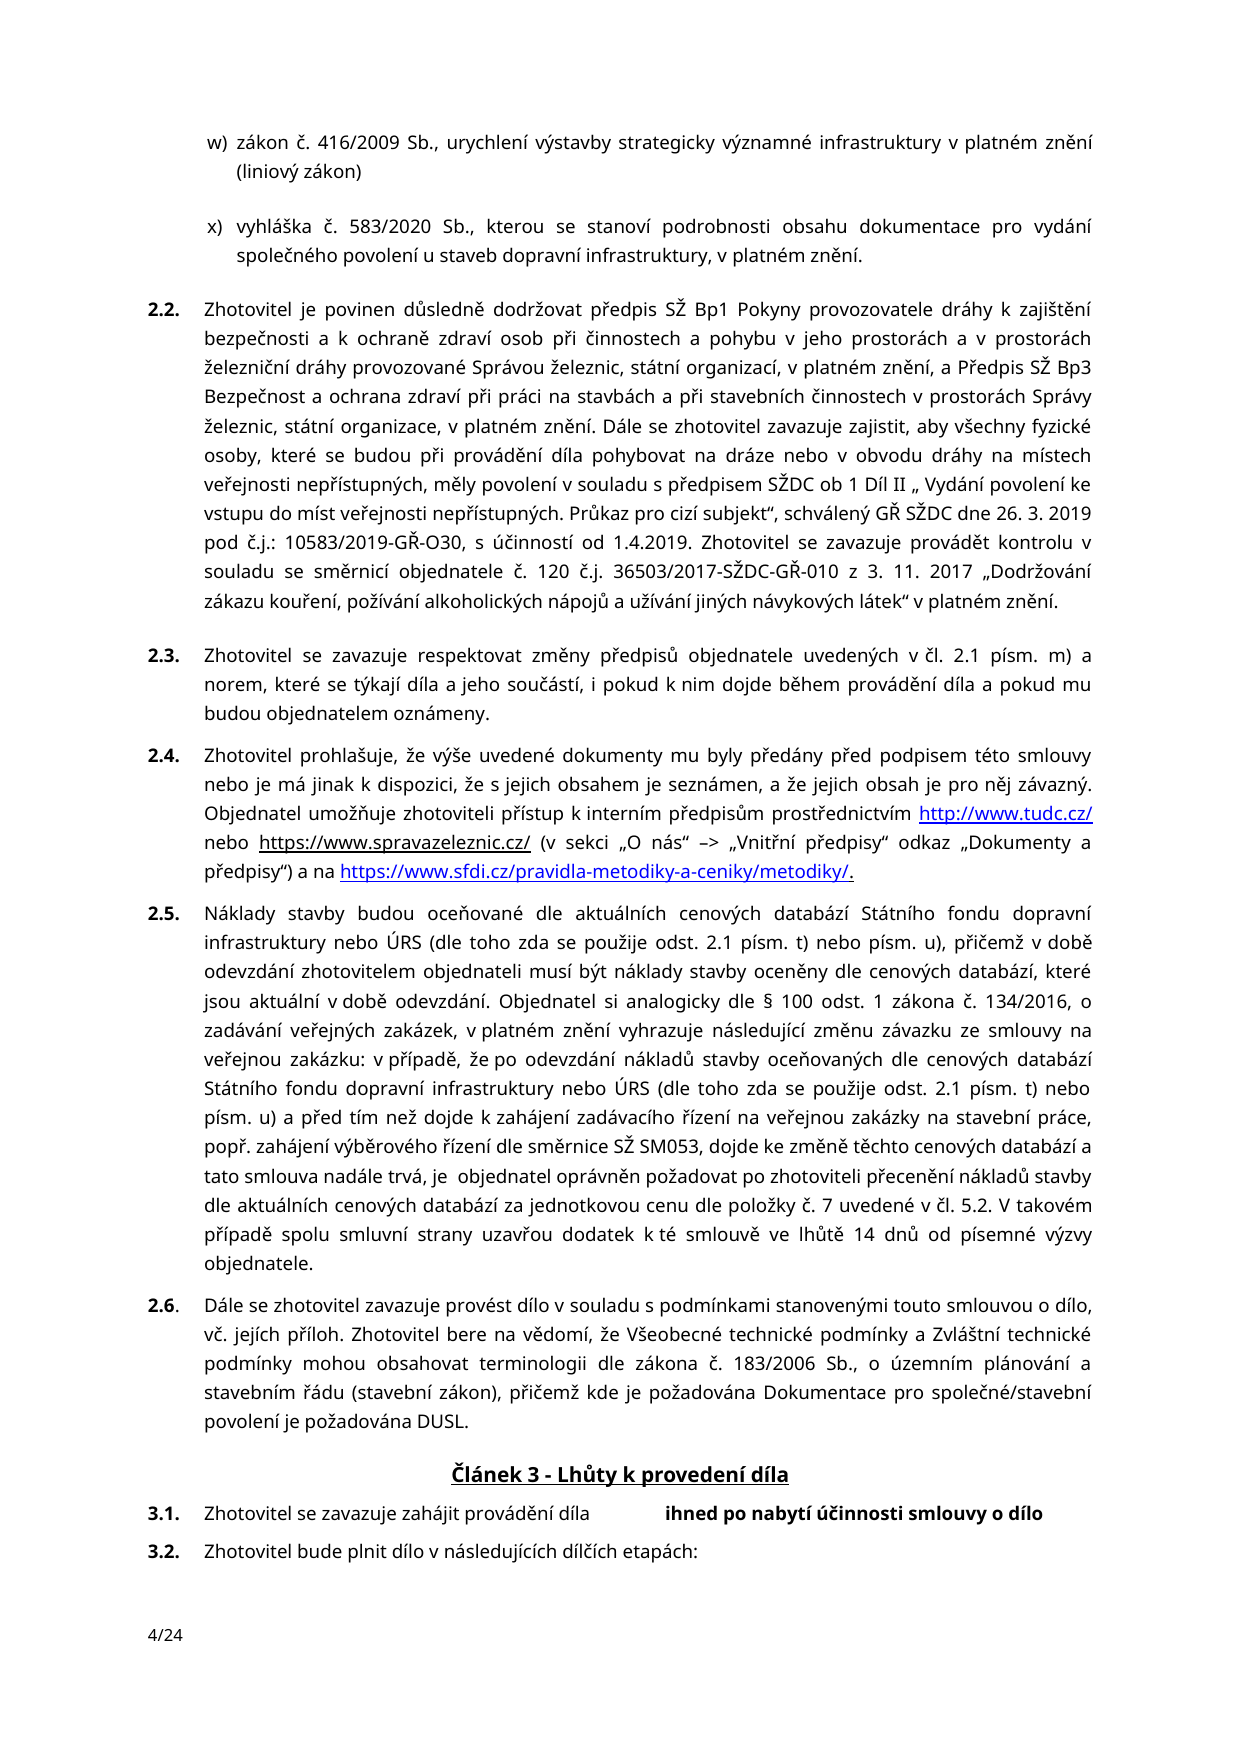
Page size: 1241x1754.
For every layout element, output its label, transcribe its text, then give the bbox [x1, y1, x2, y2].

text 3.2. Zhotovitel bude plnit dílo v následujících dílčích etapách: [148, 1539, 1092, 1564]
text 2.6. Dále se zhotovitel zavazuje provést dílo v souladu s podmínkami stanovenými touto smlouvou o dílo, vč. jejích příloh. Zhotovitel bere na vědomí, že Všeobecné technické podmínky a Zvláštní technické podmínky mohou obsahovat terminologii dle zákona č. 183/2006 Sb., o územním plánování a stavebním řádu (stavební zákon), přičemž kde je požadována Dokumentace pro společné/stavební povolení je požadována DUSL. [148, 1289, 1092, 1435]
text 2.2. Zhotovitel je povinen důsledně dodržovat předpis SŽ Bp1 Pokyny provozovatele dráhy k zajištění bezpečnosti a k ochraně zdraví osob při činnostech a pohybu v jeho prostorách a v prostorách železniční dráhy provozované Správou železnic, státní organizací, v platném znění, a Předpis SŽ Bp3 Bezpečnost a ochrana zdraví při práci na stavbách a při stavebních činnostech v prostorách Správy železnic, státní organizace, v platném znění. Dále se zhotovitel zavazuje zajistit, aby všechny fyzické osoby, které se budou při provádění díla pohybovat na dráze nebo v obvodu dráhy na místech veřejnosti nepřístupných, měly povolení v souladu s předpisem SŽDC ob 1 Díl II „ Vydání povolení ke vstupu do míst veřejnosti nepřístupných. Průkaz pro cizí subjekt“, schválený GŘ SŽDC dne 26. 3. 2019 pod č.j.: 10583/2019-GŘ-O30, s účinností od 1.4.2019. Zhotovitel se zavazuje provádět kontrolu v souladu se směrnicí objednatele č. 120 č.j. 36503/2017-SŽDC-GŘ-010 z 3. 11. 2017 „Dodržování zákazu kouření, požívání alkoholických nápojů a užívání jiných návykových látek“ v platném znění. [148, 293, 1092, 614]
text 3.1. Zhotovitel se zavazuje zahájit provádění díla ihned po nabytí účinnosti smlouvy o dílo [148, 1501, 1092, 1526]
subtitle Článek 3 - Lhůty k provedení díla [148, 1460, 1092, 1488]
list zákon č. 416/2009 Sb., urychlení výstavby strategicky významné infrastruktury v platném znění (liniový zákon) [207, 126, 1092, 185]
text 2.3. Zhotovitel se zavazuje respektovat změny předpisů objednatele uvedených v čl. 2.1 písm. m) a norem, které se týkají díla a jeho součástí, i pokud k nim dojde během provádění díla a pokud mu budou objednatelem oznámeny. [148, 639, 1092, 726]
list vyhláška č. 583/2020 Sb., kterou se stanoví podrobnosti obsahu dokumentace pro vydání společného povolení u staveb dopravní infrastruktury, v platném znění. [207, 210, 1092, 268]
text 2.5. Náklady stavby budou oceňované dle aktuálních cenových databází Státního fondu dopravní infrastruktury nebo ÚRS (dle toho zda se použije odst. 2.1 písm. t) nebo písm. u), přičemž v době odevzdání zhotovitelem objednateli musí být náklady stavby oceněny dle cenových databází, které jsou aktuální v době odevzdání. Objednatel si analogicky dle § 100 odst. 1 zákona č. 134/2016, o zadávání veřejných zakázek, v platném znění vyhrazuje následující změnu závazku ze smlouvy na veřejnou zakázku: v případě, že po odevzdání nákladů stavby oceňovaných dle cenových databází Státního fondu dopravní infrastruktury nebo ÚRS (dle toho zda se použije odst. 2.1 písm. t) nebo písm. u) a před tím než dojde k zahájení zadávacího řízení na veřejnou zakázky na stavební práce, popř. zahájení výběrového řízení dle směrnice SŽ SM053, dojde ke změně těchto cenových databází a tato smlouva nadále trvá, je objednatel oprávněn požadovat po zhotoviteli přecenění nákladů stavby dle aktuálních cenových databází za jednotkovou cenu dle položky č. 7 uvedené v čl. 5.2. V takovém případě spolu smluvní strany uzavřou dodatek k té smlouvě ve lhůtě 14 dnů od písemné výzvy objednatele. [148, 897, 1092, 1276]
text 2.4. Zhotovitel prohlašuje, že výše uvedené dokumenty mu byly předány před podpisem této smlouvy nebo je má jinak k dispozici, že s jejich obsahem je seznámen, a že jejich obsah je pro něj závazný. Objednatel umožňuje zhotoviteli přístup k interním předpisům prostřednictvím http://www.tudc.cz/ nebo https://www.spravazeleznic.cz/ (v sekci „O nás“ –> „Vnitřní předpisy“ odkaz „Dokumenty a předpisy“) a na https://www.sfdi.cz/pravidla-metodiky-a-ceniky/metodiky/. [148, 739, 1092, 885]
